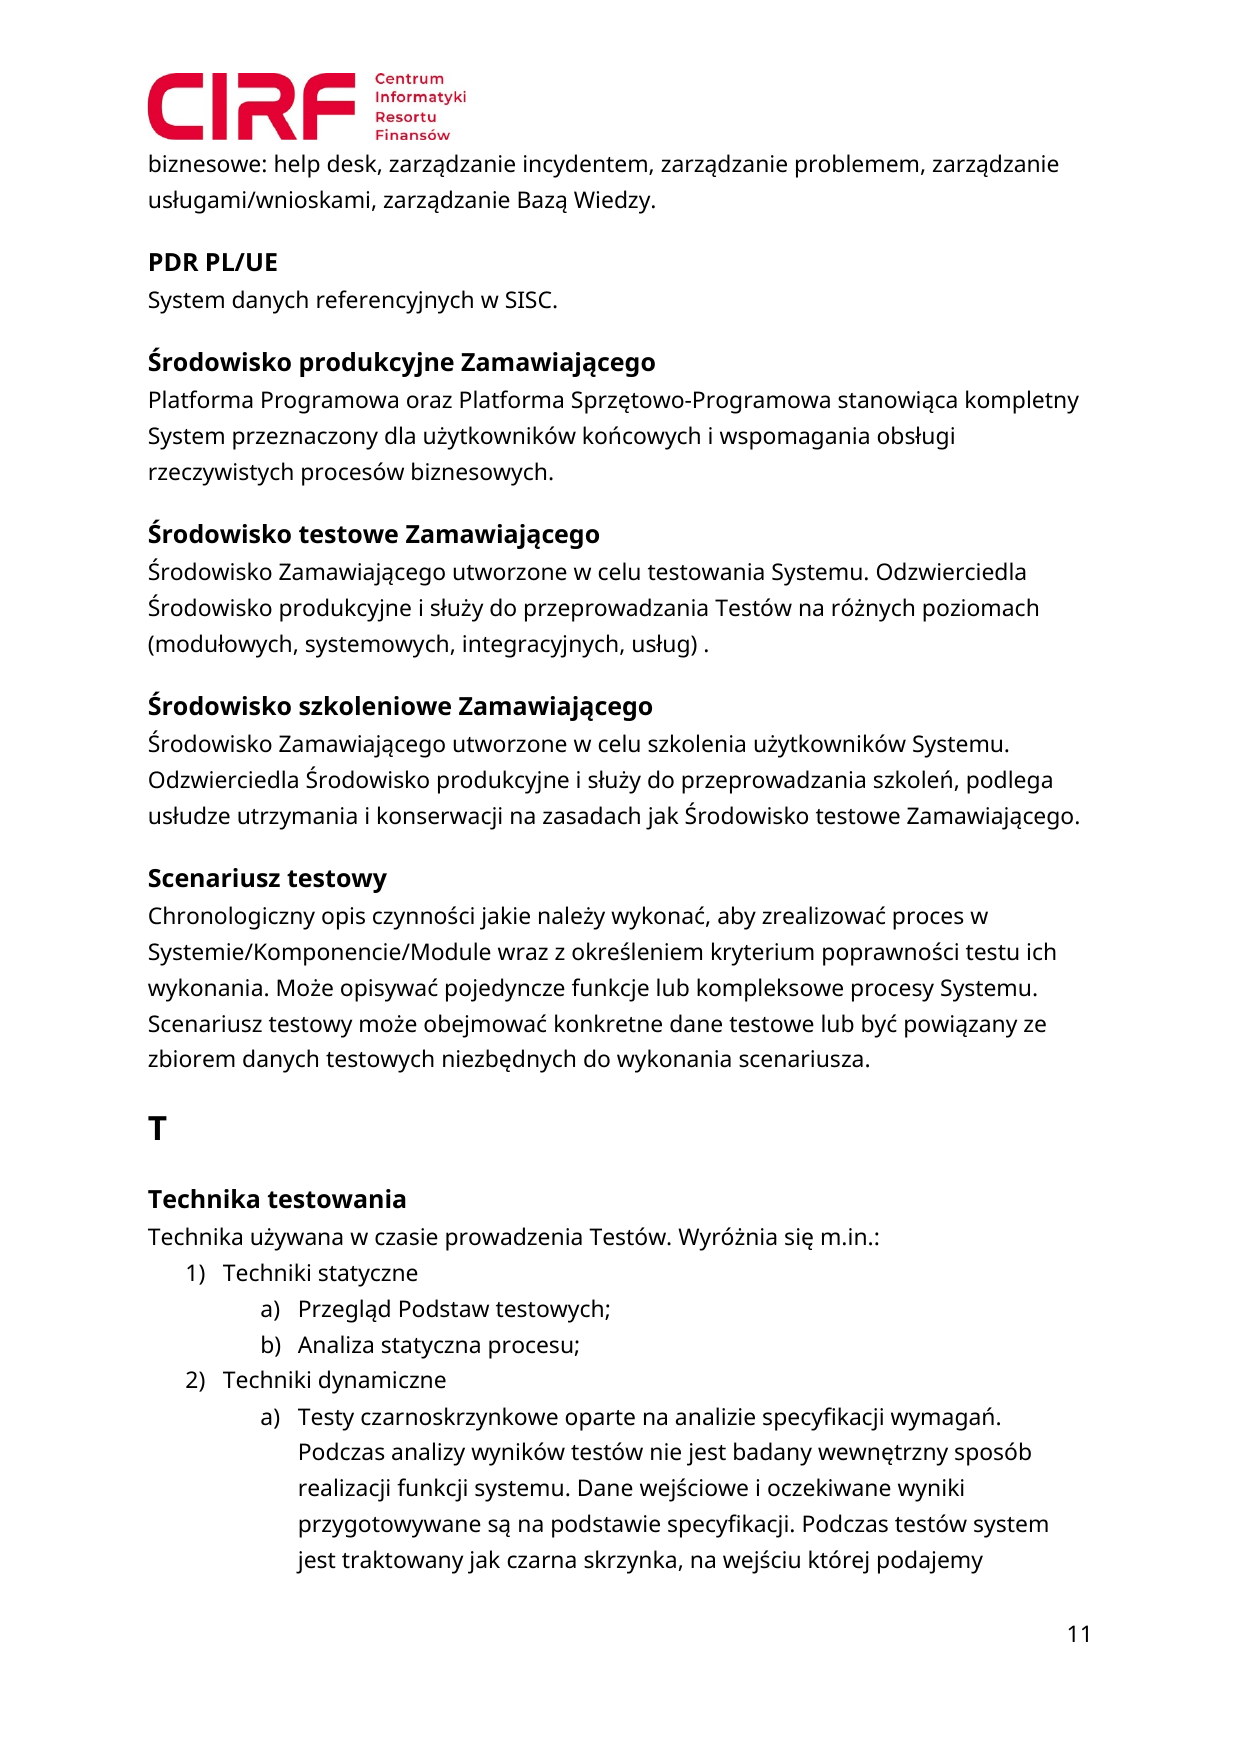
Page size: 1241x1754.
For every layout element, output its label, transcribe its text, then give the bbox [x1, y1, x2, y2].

text Scenariusz testowy [148, 861, 1093, 894]
picture [147, 73, 466, 140]
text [148, 148, 1093, 215]
text Technika testowania [148, 1182, 1093, 1216]
list Techniki statyczne [185, 1257, 1093, 1288]
text Platforma Programowa oraz Platforma Sprzętowo-Programowa stanowiąca kompletny System przeznaczony dla użytkowników końcowych i wspomagania obsługi rzeczywistych procesów biznesowych. [148, 384, 1093, 487]
list Techniki dynamiczne [185, 1364, 1093, 1396]
text Chronologiczny opis czynności jakie należy wykonać, aby zrealizować proces w Systemie/Komponencie/Module wraz z określeniem kryterium poprawności testu ich wykonania. Może opisywać pojedyncze funkcje lub kompleksowe procesy Systemu. Scenariusz testowy może obejmować konkretne dane testowe lub być powiązany ze zbiorem danych testowych niezbędnych do wykonania scenariusza. [148, 900, 1093, 1075]
text Środowisko Zamawiającego utworzone w celu szkolenia użytkowników Systemu. Odzwierciedla Środowisko produkcyjne i służy do przeprowadzania szkoleń, podlega usłudze utrzymania i konserwacji na zasadach jak Środowisko testowe Zamawiającego. [148, 728, 1093, 831]
list Przegląd Podstaw testowych; [260, 1293, 1093, 1324]
text Środowisko Zamawiającego utworzone w celu testowania Systemu. Odzwierciedla Środowisko produkcyjne i służy do przeprowadzania Testów na różnych poziomach (modułowych, systemowych, integracyjnych, usług) . [148, 556, 1093, 659]
text PDR PL/UE [148, 244, 1093, 278]
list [260, 1400, 1093, 1575]
text Środowisko testowe Zamawiającego [148, 517, 1093, 551]
text Środowisko szkoleniowe Zamawiającego [148, 688, 1093, 723]
text T [148, 1104, 1093, 1150]
text Technika używana w czasie prowadzenia Testów. Wyróżnia się m.in.: [148, 1221, 1093, 1252]
text System danych referencyjnych w SISC. [148, 284, 1093, 315]
list Analiza statyczna procesu; [260, 1328, 1093, 1360]
text Środowisko produkcyjne Zamawiającego [148, 344, 1093, 379]
